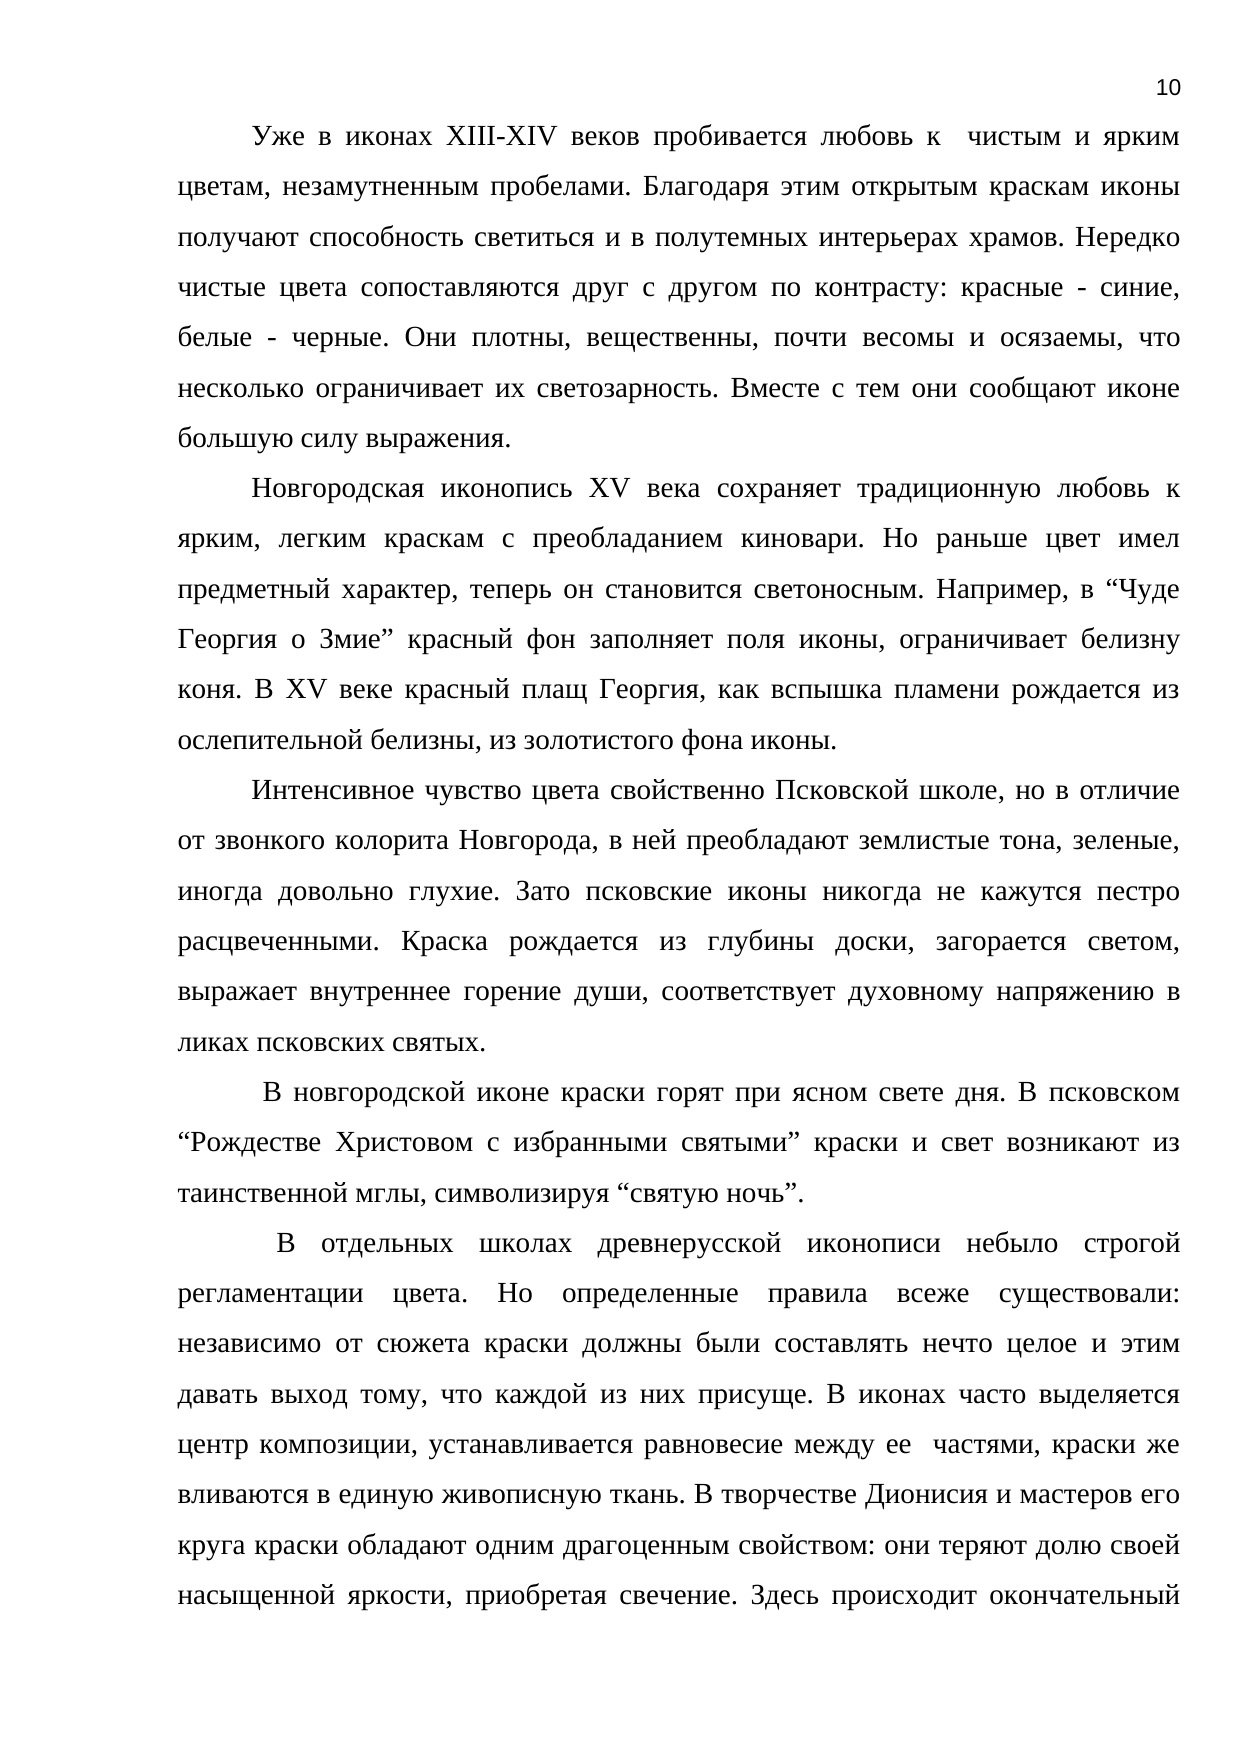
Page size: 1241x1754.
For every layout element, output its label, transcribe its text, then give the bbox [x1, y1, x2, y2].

text В новгородской иконе краски горят при ясном свете дня. В псковском “Рождестве Христовом с избранными святыми” краски и свет возникают из таинственной мглы, символизируя “святую ночь”. [177, 1074, 1181, 1208]
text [177, 1225, 1181, 1611]
text Интенсивное чувство цвета свойственно Псковской школе, но в отличие от звонкого колорита Новгорода, в ней преобладают землистые тона, зеленые, иногда довольно глухие. Зато псковские иконы никогда не кажутся пестро расцвеченными. Краска рождается из глубины доски, загорается светом, выражает внутреннее горение души, соответствует духовному напряжению в ликах псковских святых. [177, 772, 1181, 1057]
text Уже в иконах XIII-XIV веков пробивается любовь к чистым и ярким цветам, незамутненным пробелами. Благодаря этим открытым краскам иконы получают способность светиться и в полутемных интерьерах храмов. Нередко чистые цвета сопоставляются друг с другом по контрасту: красные - синие, белые - черные. Они плотны, вещественны, почти весомы и осязаемы, что несколько ограничивает их светозарность. Вместе с тем они сообщают иконе большую силу выражения. [177, 118, 1181, 453]
text Новгородская иконопись XV века сохраняет традиционную любовь к ярким, легким краскам с преобладанием киновари. Но раньше цвет имел предметный характер, теперь он становится светоносным. Например, в “Чуде Георгия о Змие” красный фон заполняет поля иконы, ограничивает белизну коня. В XV веке красный плащ Георгия, как вспышка пламени рождается из ослепительной белизны, из золотистого фона иконы. [177, 470, 1181, 755]
